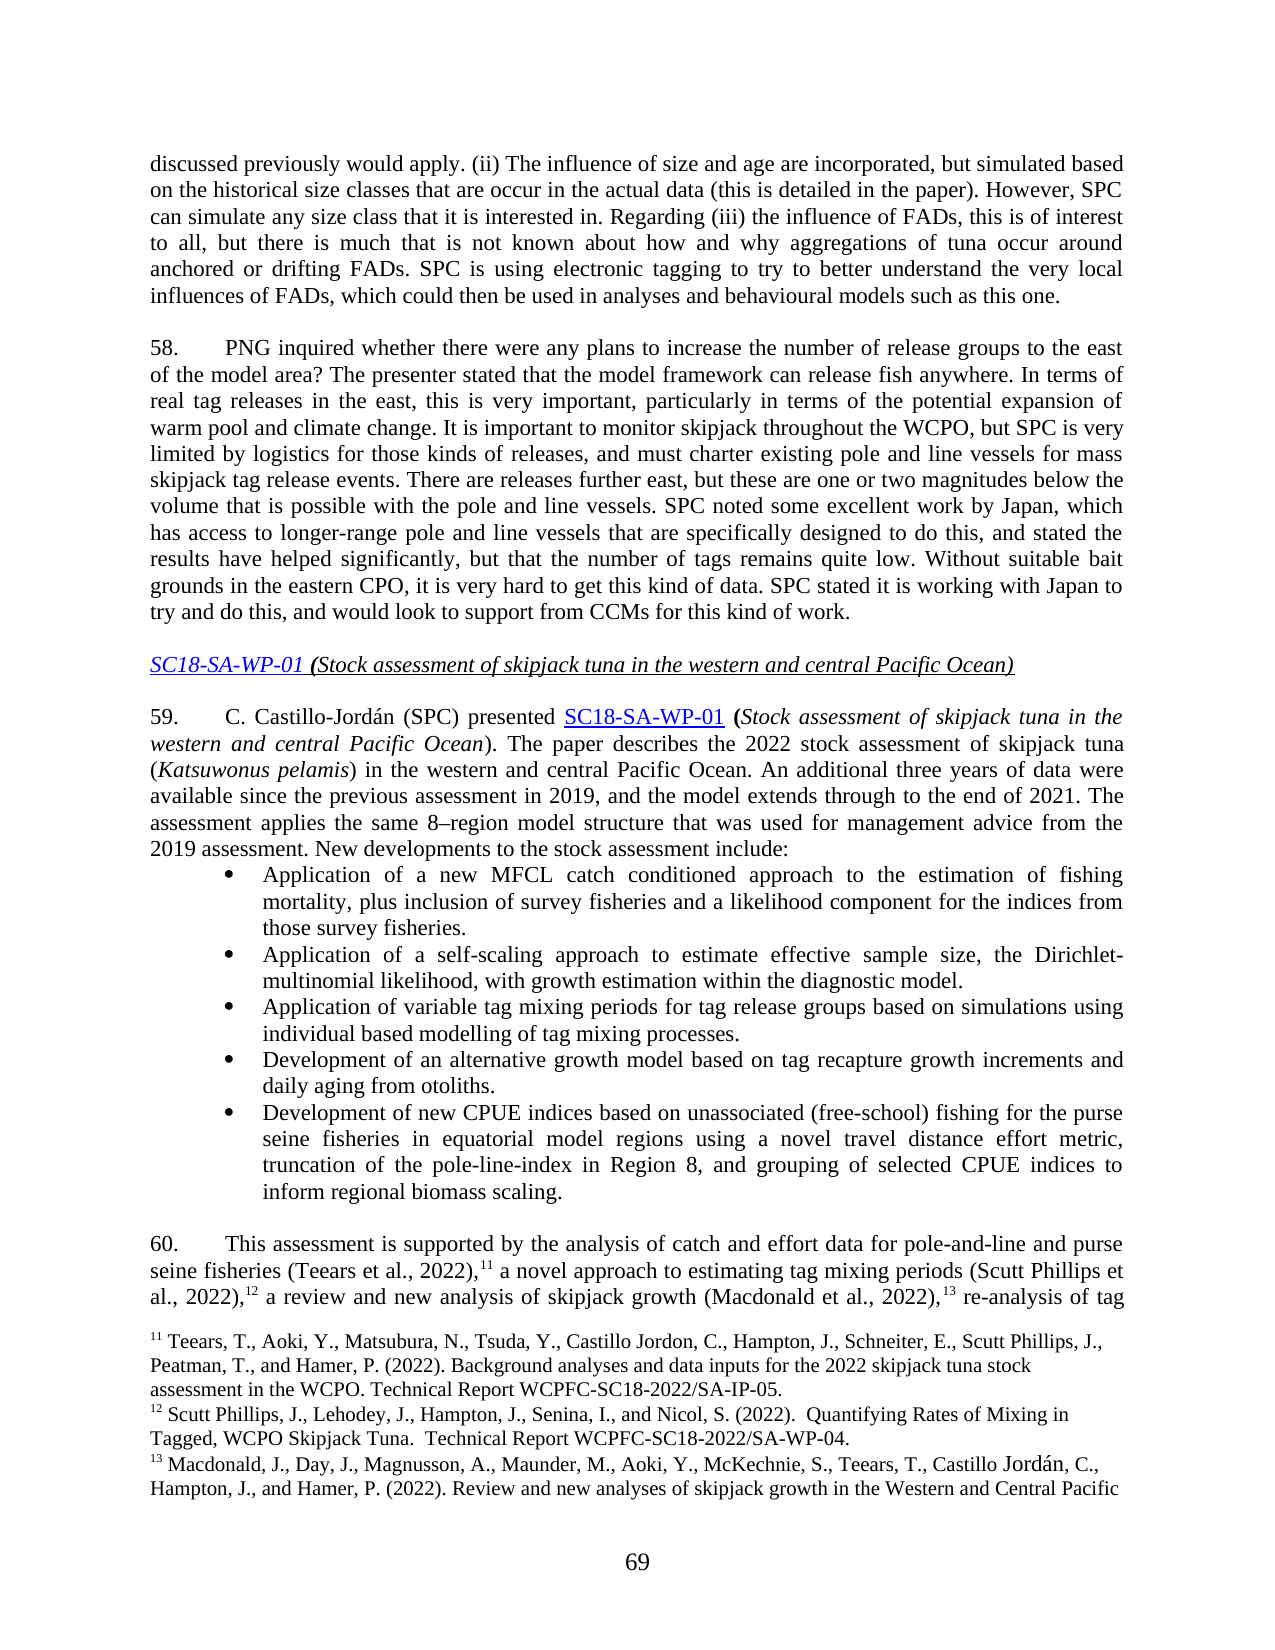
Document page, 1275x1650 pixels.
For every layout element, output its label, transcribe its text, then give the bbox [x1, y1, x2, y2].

list Development of new CPUE indices based on unassociated (free-school) fishing for the purse seine fisheries in equatorial model regions using a novel travel distance effort metric, truncation of the pole-line-index in Region 8, and grouping of selected CPUE indices to inform regional biomass scaling. [225, 1099, 1125, 1204]
list Application of a self-scaling approach to estimate effective sample size, the Dirichlet-multinomial likelihood, with growth estimation within the diagnostic model. [225, 941, 1125, 993]
list Development of an alternative growth model based on tag recapture growth increments and daily aging from otoliths. [225, 1046, 1125, 1099]
text PNG inquired whether there were any plans to increase the number of release groups to the east of the model area? The presenter stated that the model framework can release fish anywhere. In terms of real tag releases in the east, this is very important, particularly in terms of the potential expansion of warm pool and climate change. It is important to monitor skipjack throughout the WCPO, but SPC is very limited by logistics for those kinds of releases, and must charter existing pole and line vessels for mass skipjack tag release events. There are releases further east, but these are one or two magnitudes below the volume that is possible with the pole and line vessels. SPC noted some excellent work by Japan, which has access to longer-range pole and line vessels that are specifically designed to do this, and stated the results have helped significantly, but that the number of tags remains quite low. Without suitable bait grounds in the eastern CPO, it is very hard to get this kind of data. SPC stated it is working with Japan to try and do this, and would look to support from CCMs for this kind of work. [150, 334, 1125, 624]
list SC18-SA-WP-01 (Stock assessment of skipjack tuna in the western and central Pacific Ocean) [150, 651, 1125, 677]
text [150, 150, 1125, 308]
list Application of a new MFCL catch conditioned approach to the estimation of fishing mortality, plus inclusion of survey fisheries and a likelihood component for the indices from those survey fisheries. [225, 862, 1125, 941]
text C. Castillo-Jordán (SPC) presented SC18-SA-WP-01 (Stock assessment of skipjack tuna in the western and central Pacific Ocean). The paper describes the 2022 stock assessment of skipjack tuna (Katsuwonus pelamis) in the western and central Pacific Ocean. An additional three years of data were available since the previous assessment in 2019, and the model extends through to the end of 2021. The assessment applies the same 8–region model structure that was used for management advice from the 2019 assessment. New developments to the stock assessment include: [150, 703, 1125, 862]
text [150, 1231, 1125, 1309]
list Application of variable tag mixing periods for tag release groups based on simulations using individual based modelling of tag mixing processes. [225, 993, 1125, 1046]
